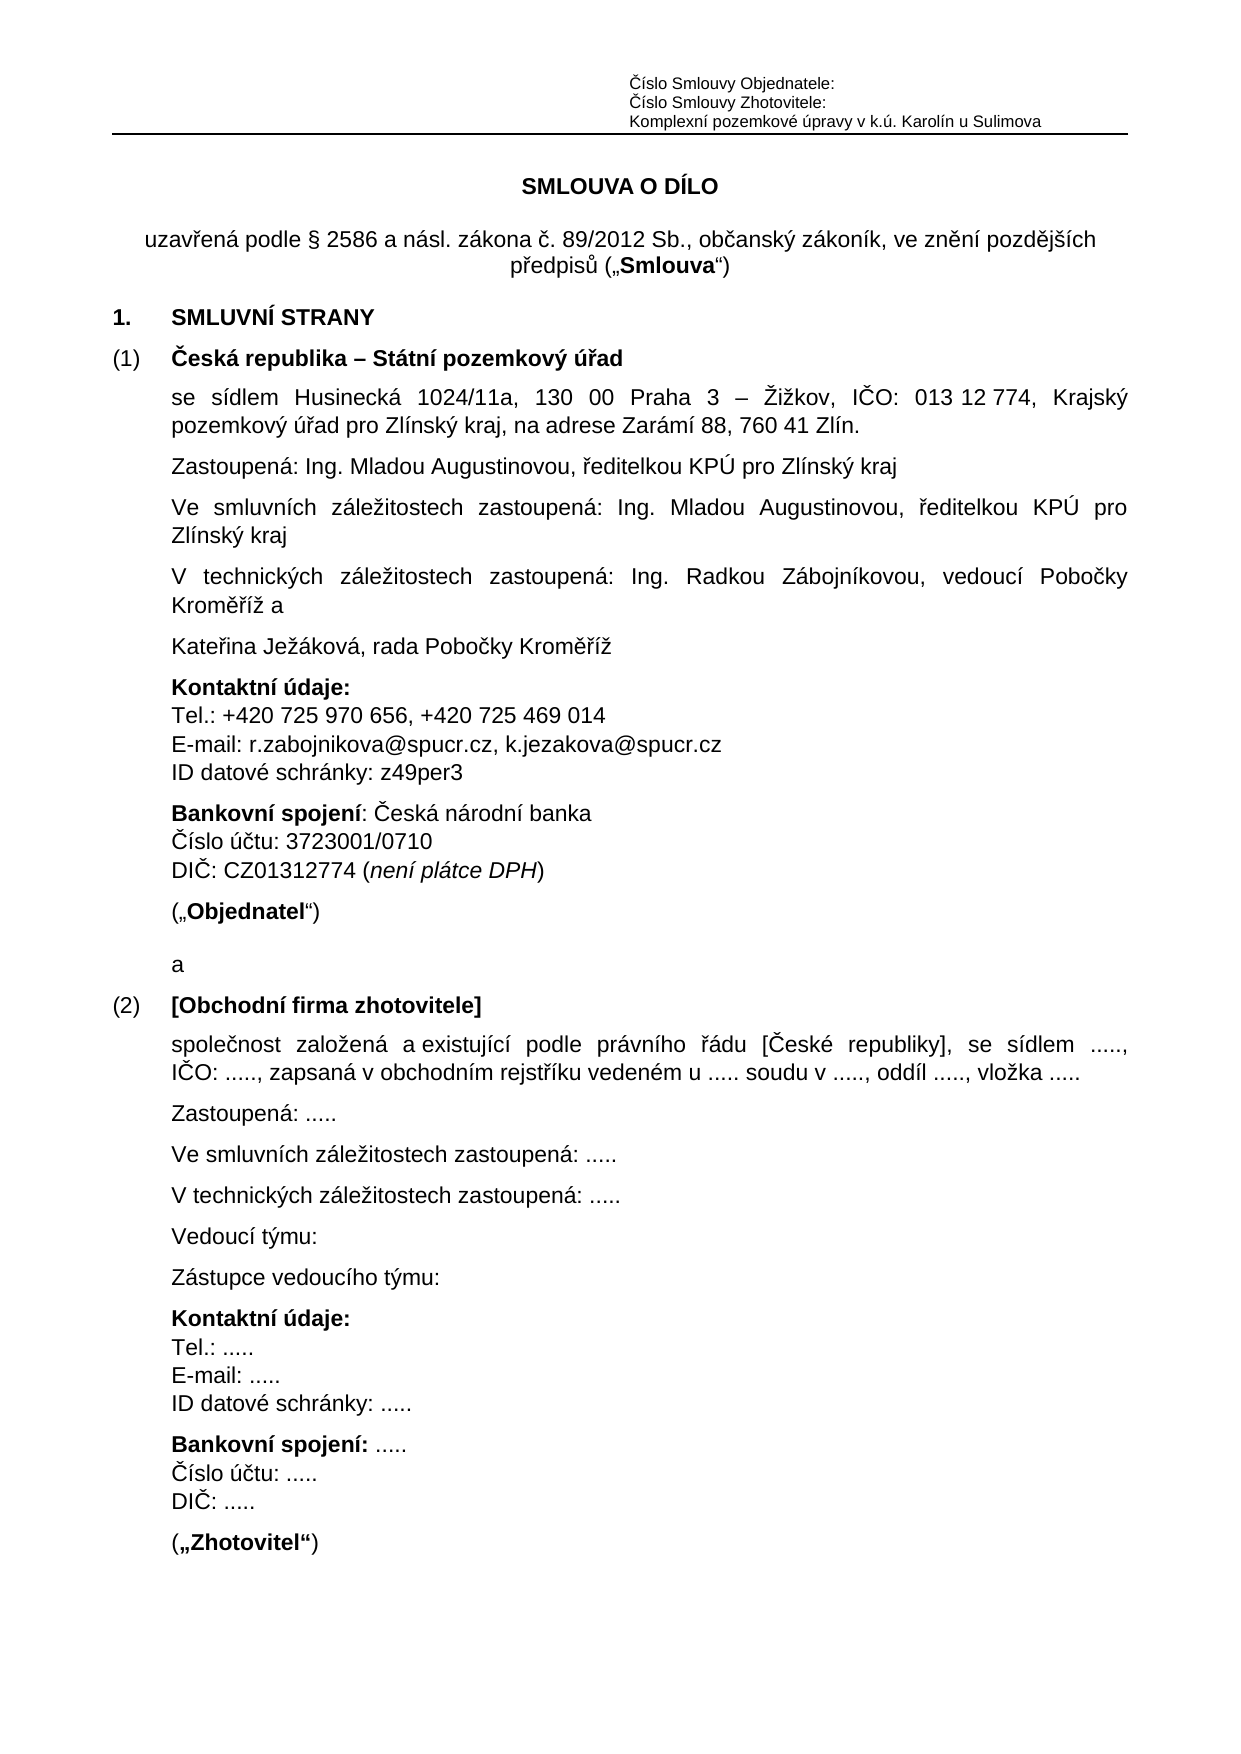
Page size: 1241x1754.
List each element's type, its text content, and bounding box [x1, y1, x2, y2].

text E-mail: r.zabojnikova@spucr.cz, k.jezakova@spucr.cz [171, 731, 1128, 757]
list [Obchodní firma zhotovitele] [112, 992, 1128, 1018]
list Česká republika – Státní pozemkový úřad [112, 345, 1128, 371]
text Vedoucí týmu: [171, 1223, 1128, 1249]
text ID datové schránky: ..... [171, 1390, 1128, 1417]
text V technických záležitostech zastoupená: ..... [171, 1182, 1128, 1208]
text Ve smluvních záležitostech zastoupená: Ing. Mladou Augustinovou, ředitelkou KPÚ pro Zlínský kraj [171, 494, 1128, 549]
text Kontaktní údaje: [171, 1305, 1128, 1331]
text V technických záležitostech zastoupená: Ing. Radkou Zábojníkovou, vedoucí Pobočky Kroměříž a [171, 563, 1128, 618]
subtitle SMLUVNÍ STRANY [112, 304, 1128, 330]
text Zastoupená: Ing. Mladou Augustinovou, ředitelkou KPÚ pro Zlínský kraj [171, 453, 1128, 479]
text Číslo účtu: ..... [171, 1460, 1128, 1486]
text Bankovní spojení: Česká národní banka [171, 800, 1128, 826]
text a [171, 951, 1128, 977]
text Bankovní spojení: ..... [171, 1431, 1128, 1458]
text společnost založená a existující podle právního řádu [České republiky], se sídlem ....., IČO: ....., zapsaná v obchodním rejstříku vedeném u ..... soudu v ....., oddíl ....., vložka ..... [171, 1031, 1128, 1086]
text Ve smluvních záležitostech zastoupená: ..... [171, 1141, 1128, 1168]
text DIČ: ..... [171, 1488, 1128, 1514]
text se sídlem Husinecká 1024/11a, 130 00 Praha 3 – Žižkov, IČO: 013 12 774, Krajský pozemkový úřad pro Zlínský kraj, na adrese Zarámí 88, 760 41 Zlín. [171, 384, 1128, 438]
text Zastoupená: ..... [171, 1100, 1128, 1127]
text Tel.: +420 725 970 656, +420 725 469 014 [171, 702, 1128, 728]
text Zástupce vedoucího týmu: [171, 1264, 1128, 1290]
text E-mail: ..... [171, 1362, 1128, 1388]
text Číslo účtu: 3723001/0710 [171, 828, 980, 855]
title SMLOUVA O DÍLO [112, 173, 1128, 199]
text Kateřina Ježáková, rada Pobočky Kroměříž [171, 633, 1128, 659]
text Kontaktní údaje: [171, 674, 1128, 700]
text („Zhotovitel“) [171, 1529, 1128, 1555]
text Tel.: ..... [171, 1333, 1128, 1360]
text („Objednatel“) [171, 898, 980, 924]
list uzavřená podle § 2586 a násl. zákona č. 89/2012 Sb., občanský zákoník, ve znění pozdějších předpisů („Smlouva“) [112, 226, 1128, 279]
text DIČ: CZ01312774 (není plátce DPH) [171, 857, 980, 883]
text ID datové schránky: z49per3 [171, 759, 980, 785]
